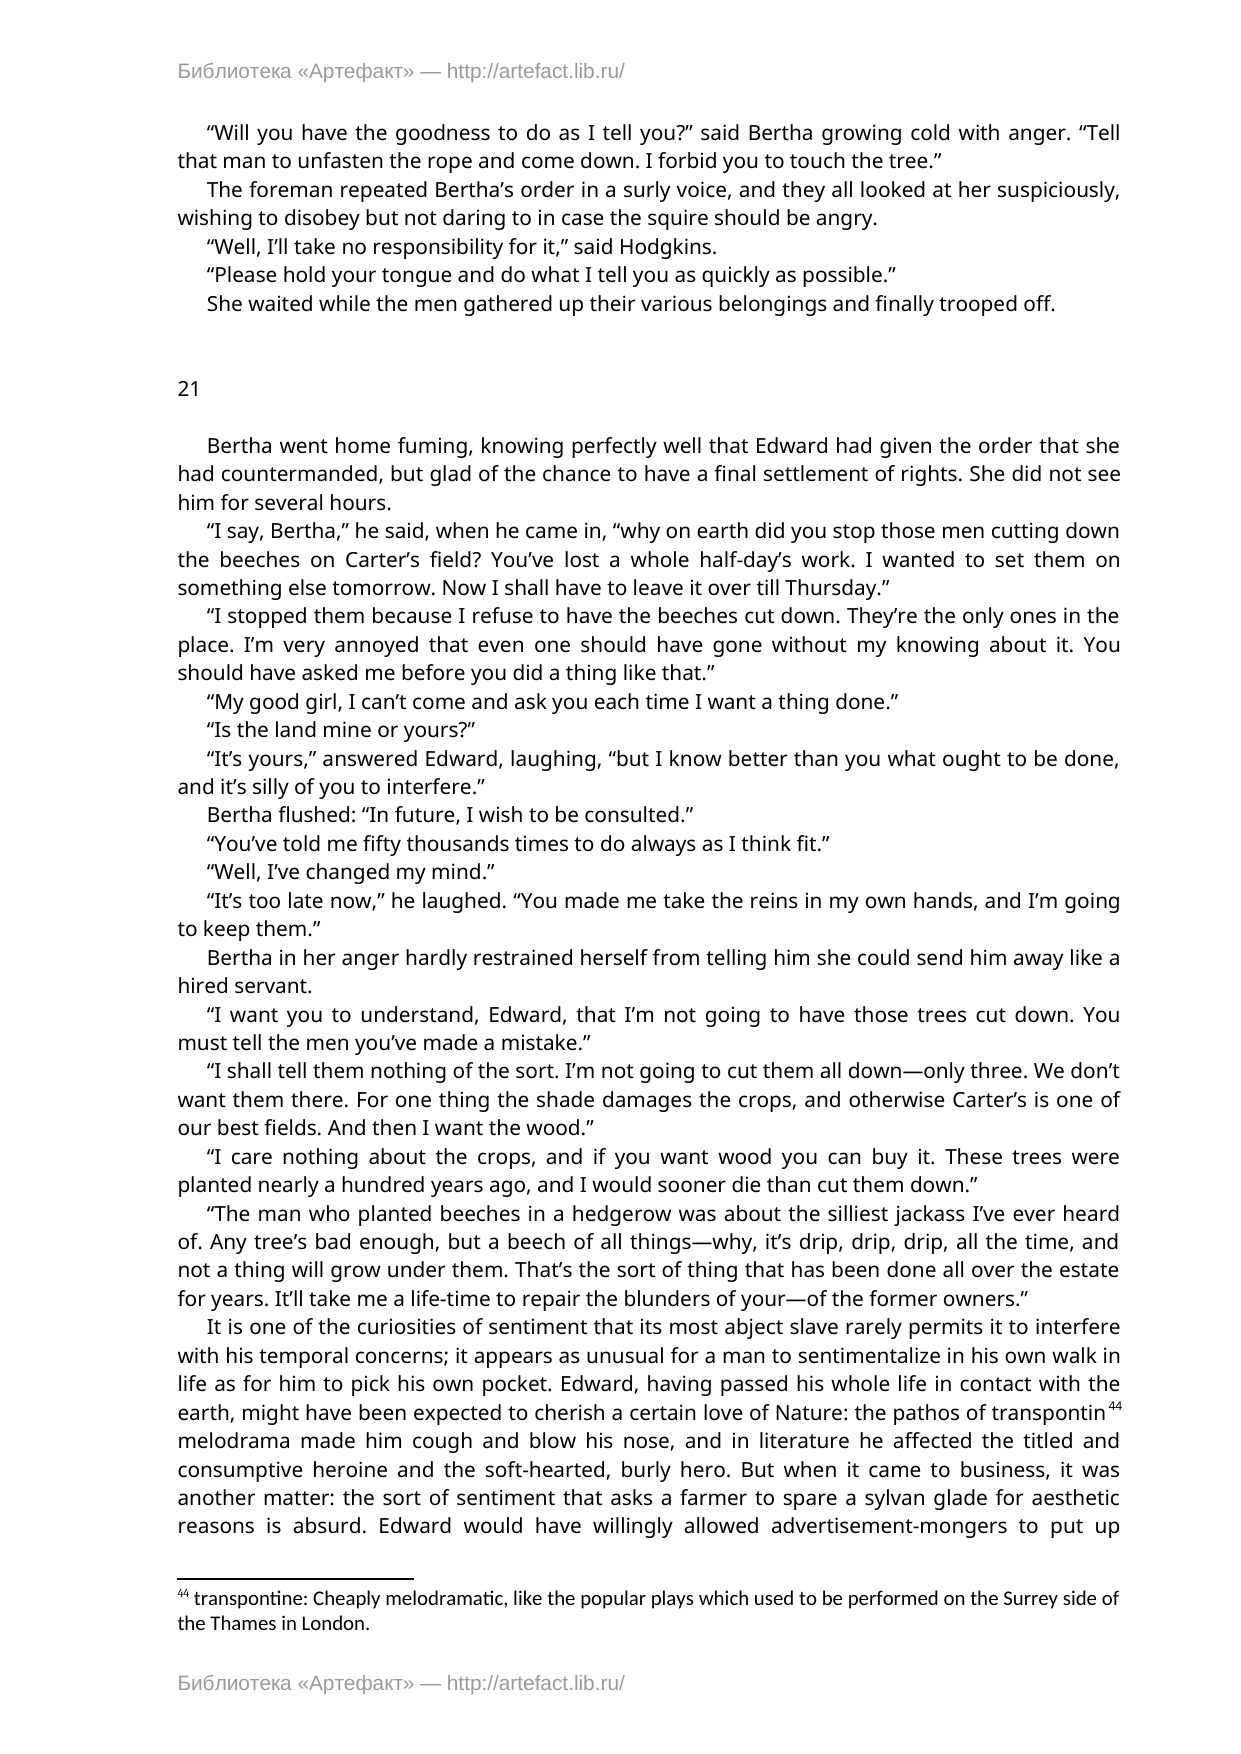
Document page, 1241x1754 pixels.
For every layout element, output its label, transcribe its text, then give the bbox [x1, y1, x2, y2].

text The foreman repeated Bertha’s order in a surly voice, and they all looked at her suspiciously, wishing to disobey but not daring to in case the squire should be angry. [177, 175, 1122, 232]
text “The man who planted beeches in a hedgerow was about the silliest jackass I’ve ever heard of. Any tree’s bad enough, but a beech of all things—why, it’s drip, drip, drip, all the time, and not a thing will grow under them. That’s the sort of thing that has been done all over the estate for years. It’ll take me a life-time to repair the blunders of your—of the former owners.” [177, 1199, 1122, 1312]
text Bertha in her anger hardly restrained herself from telling him she could send him away like a hired servant. [177, 943, 1122, 1000]
text “I stopped them because I refuse to have the beeches cut down. They’re the only ones in the place. I’m very annoyed that even one should have gone without my knowing about it. You should have asked me before you did a thing like that.” [177, 602, 1122, 687]
text “I care nothing about the crops, and if you want wood you can buy it. These trees were planted nearly a hundred years ago, and I would sooner die than cut them down.” [177, 1142, 1122, 1199]
text “You’ve told me fifty thousands times to do always as I think fit.” [177, 829, 1122, 857]
subtitle 21 [177, 374, 1122, 402]
text “Well, I’ve changed my mind.” [177, 857, 1122, 886]
text “My good girl, I can’t come and ask you each time I want a thing done.” [177, 687, 1122, 715]
text “I shall tell them nothing of the sort. I’m not going to cut them all down—only three. We don’t want them there. For one thing the shade damages the crops, and otherwise Carter’s is one of our best fields. And then I want the wood.” [177, 1057, 1122, 1142]
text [177, 1312, 1122, 1540]
text “I say, Bertha,” he said, when he came in, “why on earth did you stop those men cutting down the beeches on Carter’s field? You’ve lost a whole half-day’s work. I wanted to set them on something else tomorrow. Now I shall have to leave it over till Thursday.” [177, 516, 1122, 602]
text “It’s too late now,” he laughed. “You made me take the reins in my own hands, and I’m going to keep them.” [177, 886, 1122, 943]
text She waited while the men gathered up their various belongings and finally trooped off. [177, 289, 1122, 317]
text “Well, I’ll take no responsibility for it,” said Hodgkins. [177, 232, 1122, 260]
text Bertha went home fuming, knowing perfectly well that Edward had given the order that she had countermanded, but glad of the chance to have a final settlement of rights. She did not see him for several hours. [177, 431, 1122, 516]
text “Is the land mine or yours?” [177, 715, 1122, 744]
text “I want you to understand, Edward, that I’m not going to have those trees cut down. You must tell the men you’ve made a mistake.” [177, 1000, 1122, 1057]
text Bertha flushed: “In future, I wish to be consulted.” [177, 801, 1122, 829]
text “It’s yours,” answered Edward, laughing, “but I know better than you what ought to be done, and it’s silly of you to interfere.” [177, 744, 1122, 801]
text “Will you have the goodness to do as I tell you?” said Bertha growing cold with anger. “Tell that man to unfasten the rope and come down. I forbid you to touch the tree.” [177, 118, 1122, 175]
text “Please hold your tongue and do what I tell you as quickly as possible.” [177, 260, 1122, 289]
